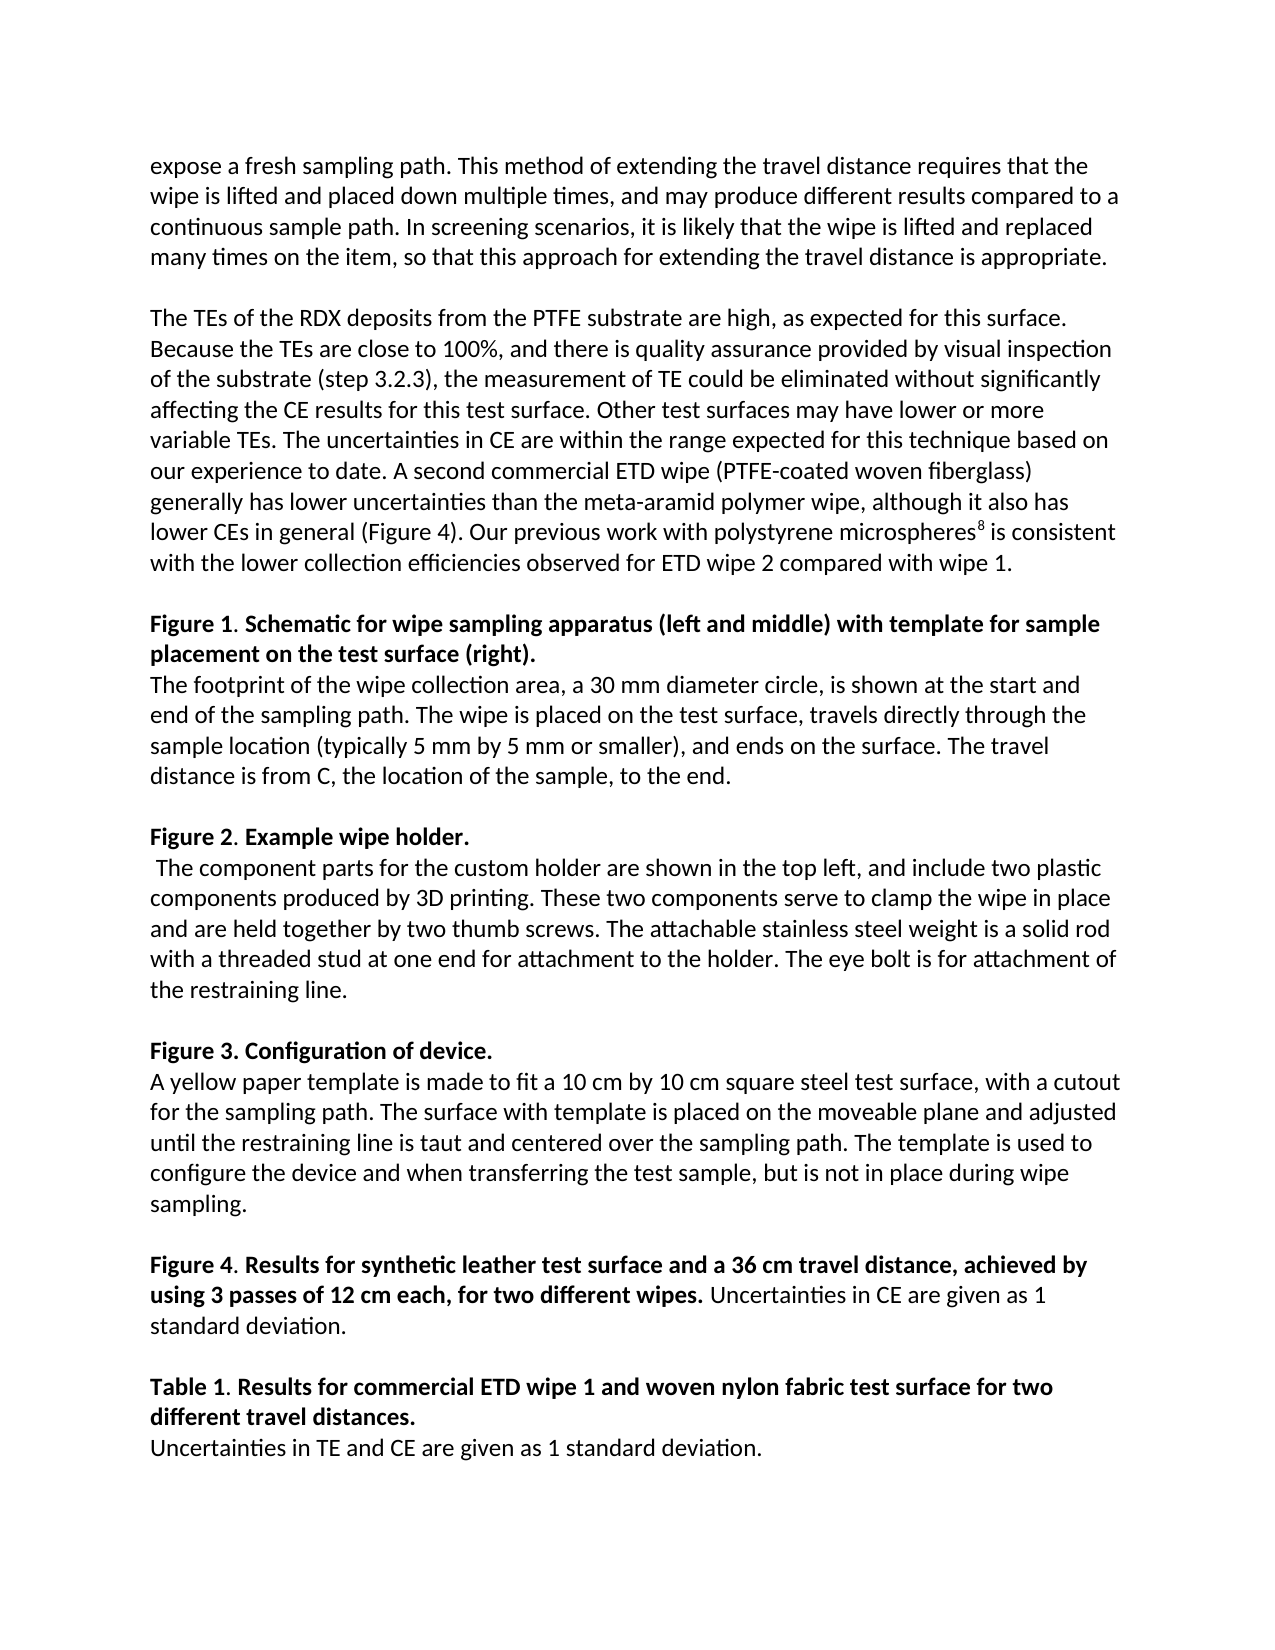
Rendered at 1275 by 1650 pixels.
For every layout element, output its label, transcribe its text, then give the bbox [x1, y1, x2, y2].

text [150, 150, 1125, 272]
text Figure 2. Example wipe holder. [150, 821, 1125, 852]
text The TEs of the RDX deposits from the PTFE substrate are high, as expected for this surface. Because the TEs are close to 100%, and there is quality assurance provided by visual inspection of the substrate (step 3.2.3), the measurement of TE could be eliminated without significantly affecting the CE results for this test surface. Other test surfaces may have lower or more variable TEs. The uncertainties in CE are within the range expected for this technique based on our experience to date. A second commercial ETD wipe (PTFE-coated woven fiberglass) generally has lower uncertainties than the meta-aramid polymer wipe, although it also has lower CEs in general (Figure 4). Our previous work with polystyrene microspheres8 is consistent with the lower collection efficiencies observed for ETD wipe 2 compared with wipe 1. [150, 303, 1125, 577]
text Figure 4. Results for synthetic leather test surface and a 36 cm travel distance, achieved by using 3 passes of 12 cm each, for two different wipes. Uncertainties in CE are given as 1 standard deviation. [150, 1249, 1125, 1340]
text The footprint of the wipe collection area, a 30 mm diameter circle, is shown at the start and end of the sampling path. The wipe is placed on the test surface, travels directly through the sample location (typically 5 mm by 5 mm or smaller), and ends on the surface. The travel distance is from C, the location of the sample, to the end. [150, 669, 1125, 791]
text A yellow paper template is made to fit a 10 cm by 10 cm square steel test surface, with a cutout for the sampling path. The surface with template is placed on the moveable plane and adjusted until the restraining line is taut and centered over the sampling path. The template is used to configure the device and when transferring the test sample, but is not in place during wipe sampling. [150, 1066, 1125, 1218]
text Figure 1. Schematic for wipe sampling apparatus (left and middle) with template for sample placement on the test surface (right). [150, 608, 1125, 669]
text The component parts for the custom holder are shown in the top left, and include two plastic components produced by 3D printing. These two components serve to clamp the wipe in place and are held together by two thumb screws. The attachable stainless steel weight is a solid rod with a threaded stud at one end for attachment to the holder. The eye bolt is for attachment of the restraining line. [150, 852, 1125, 1004]
text Figure 3. Configuration of device. [150, 1035, 1125, 1066]
text Uncertainties in TE and CE are given as 1 standard deviation. [150, 1432, 1125, 1462]
text Table 1. Results for commercial ETD wipe 1 and woven nylon fabric test surface for two different travel distances. [150, 1371, 1125, 1432]
